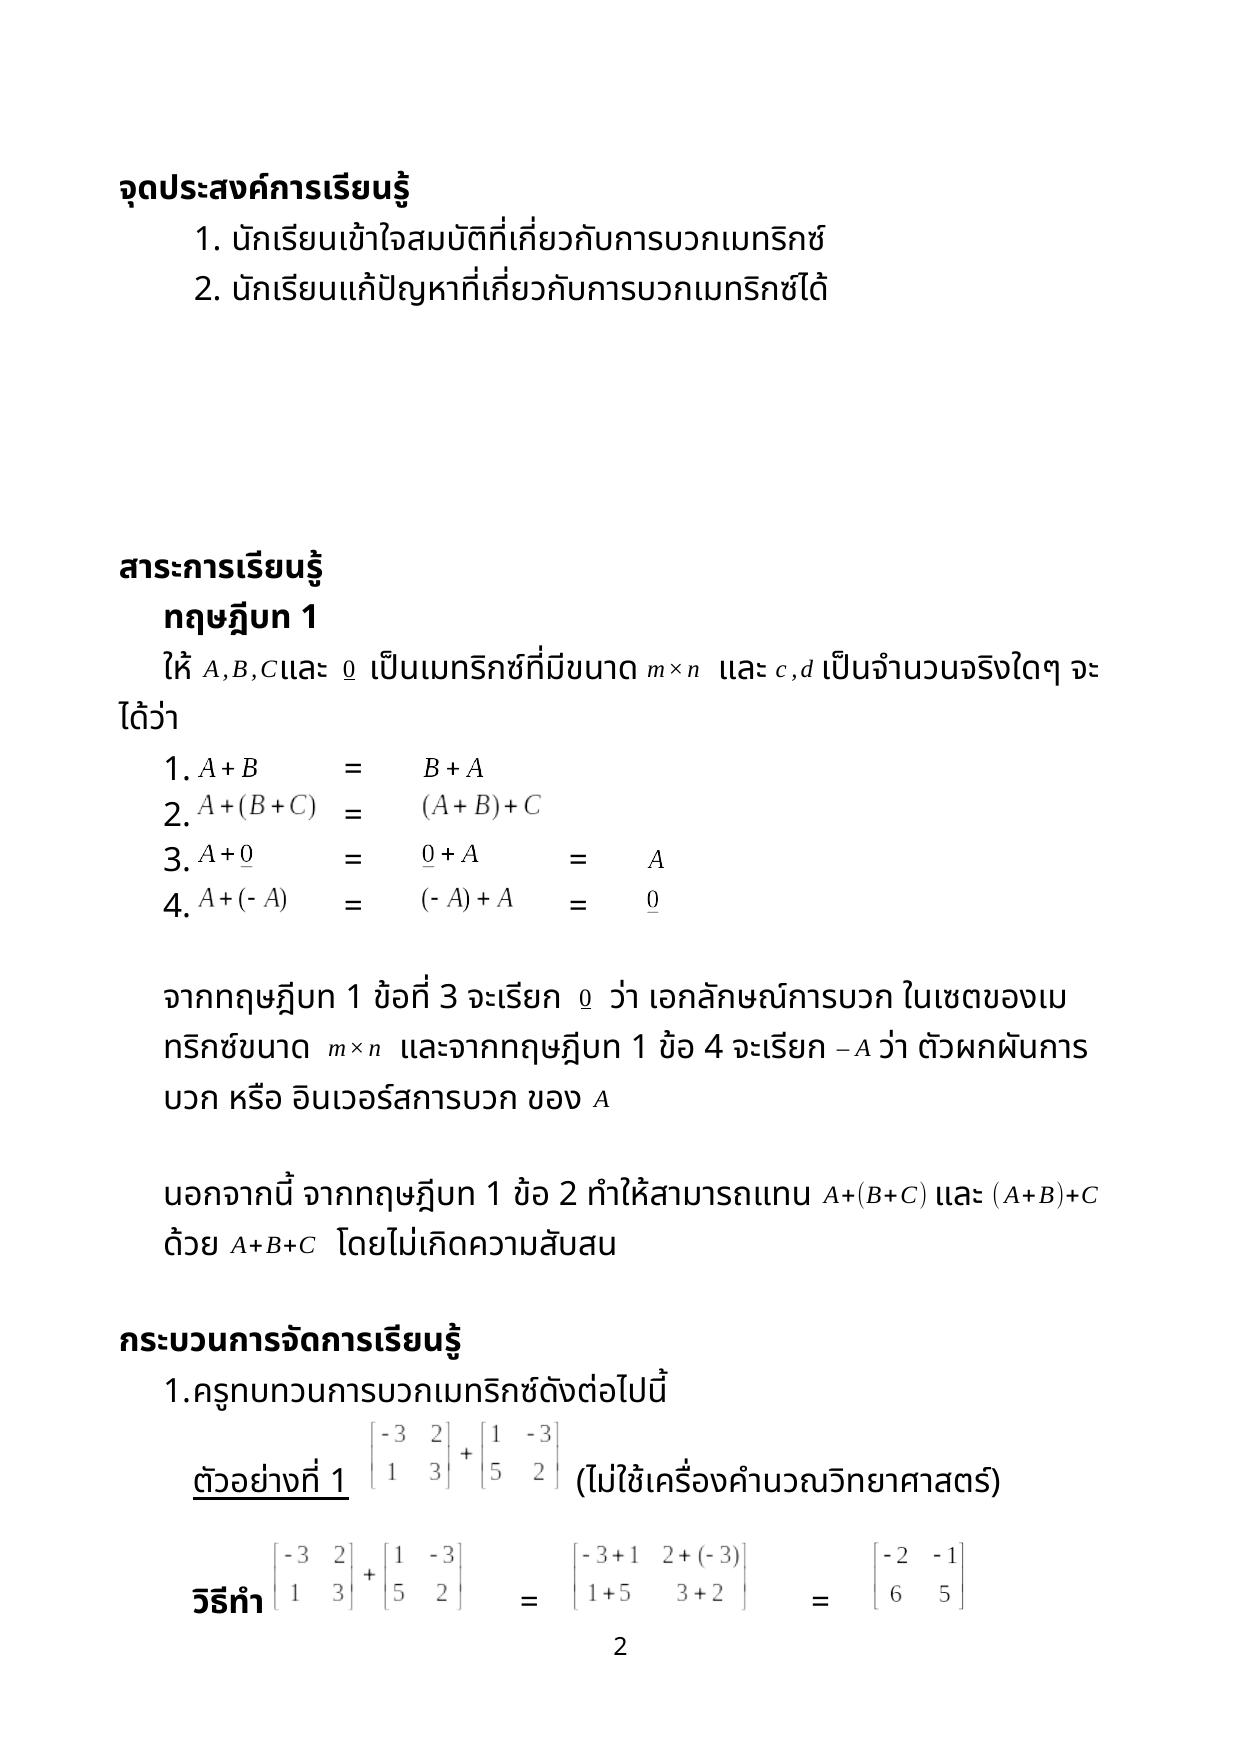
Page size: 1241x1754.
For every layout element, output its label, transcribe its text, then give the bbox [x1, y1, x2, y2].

list = [118, 790, 1122, 836]
text นอกจากนี้ จากทฤษฎีบท 1 ข้อ 2 ทำให้สามารถแทน และ ด้วย โดยไม่เกิดความสับสน [163, 1170, 1122, 1271]
list = = [118, 836, 1122, 881]
text ทฤษฎีบท 1 [118, 593, 1122, 644]
list ครูทบทวนการบวกเมทริกซ์ดังต่อไปนี้ [163, 1367, 1122, 1417]
text ให้ และ เป็นเมทริกซ์ที่มีขนาด และ เป็นจำนวนจริงใดๆ จะได้ว่า [118, 644, 1122, 744]
text กระบวนการจัดการเรียนรู้ [118, 1316, 1122, 1367]
list นักเรียนแก้ปัญหาที่เกี่ยวกับการบวกเมทริกซ์ได้ [193, 265, 1122, 316]
text จากทฤษฎีบท 1 ข้อที่ 3 จะเรียก ว่า เอกลักษณ์การบวก ในเซตของเมทริกซ์ขนาด และจากทฤษฎีบท 1 ข้อ 4 จะเรียก ว่า ตัวผกผันการบวก หรือ อินเวอร์สการบวก ของ [163, 973, 1122, 1124]
list = = [118, 881, 1122, 927]
text จุดประสงค์การเรียนรู้ [118, 164, 1122, 214]
text ตัวอย่างที่ 1 (ไม่ใช้เครื่องคำนวณวิทยาศาสตร์) [192, 1417, 1122, 1507]
list = [163, 744, 1122, 790]
text วิธีทำ = = [192, 1538, 1122, 1628]
list นักเรียนเข้าใจสมบัติที่เกี่ยวกับการบวกเมทริกซ์ [193, 214, 1122, 265]
text สาระการเรียนรู้ [118, 543, 1122, 593]
